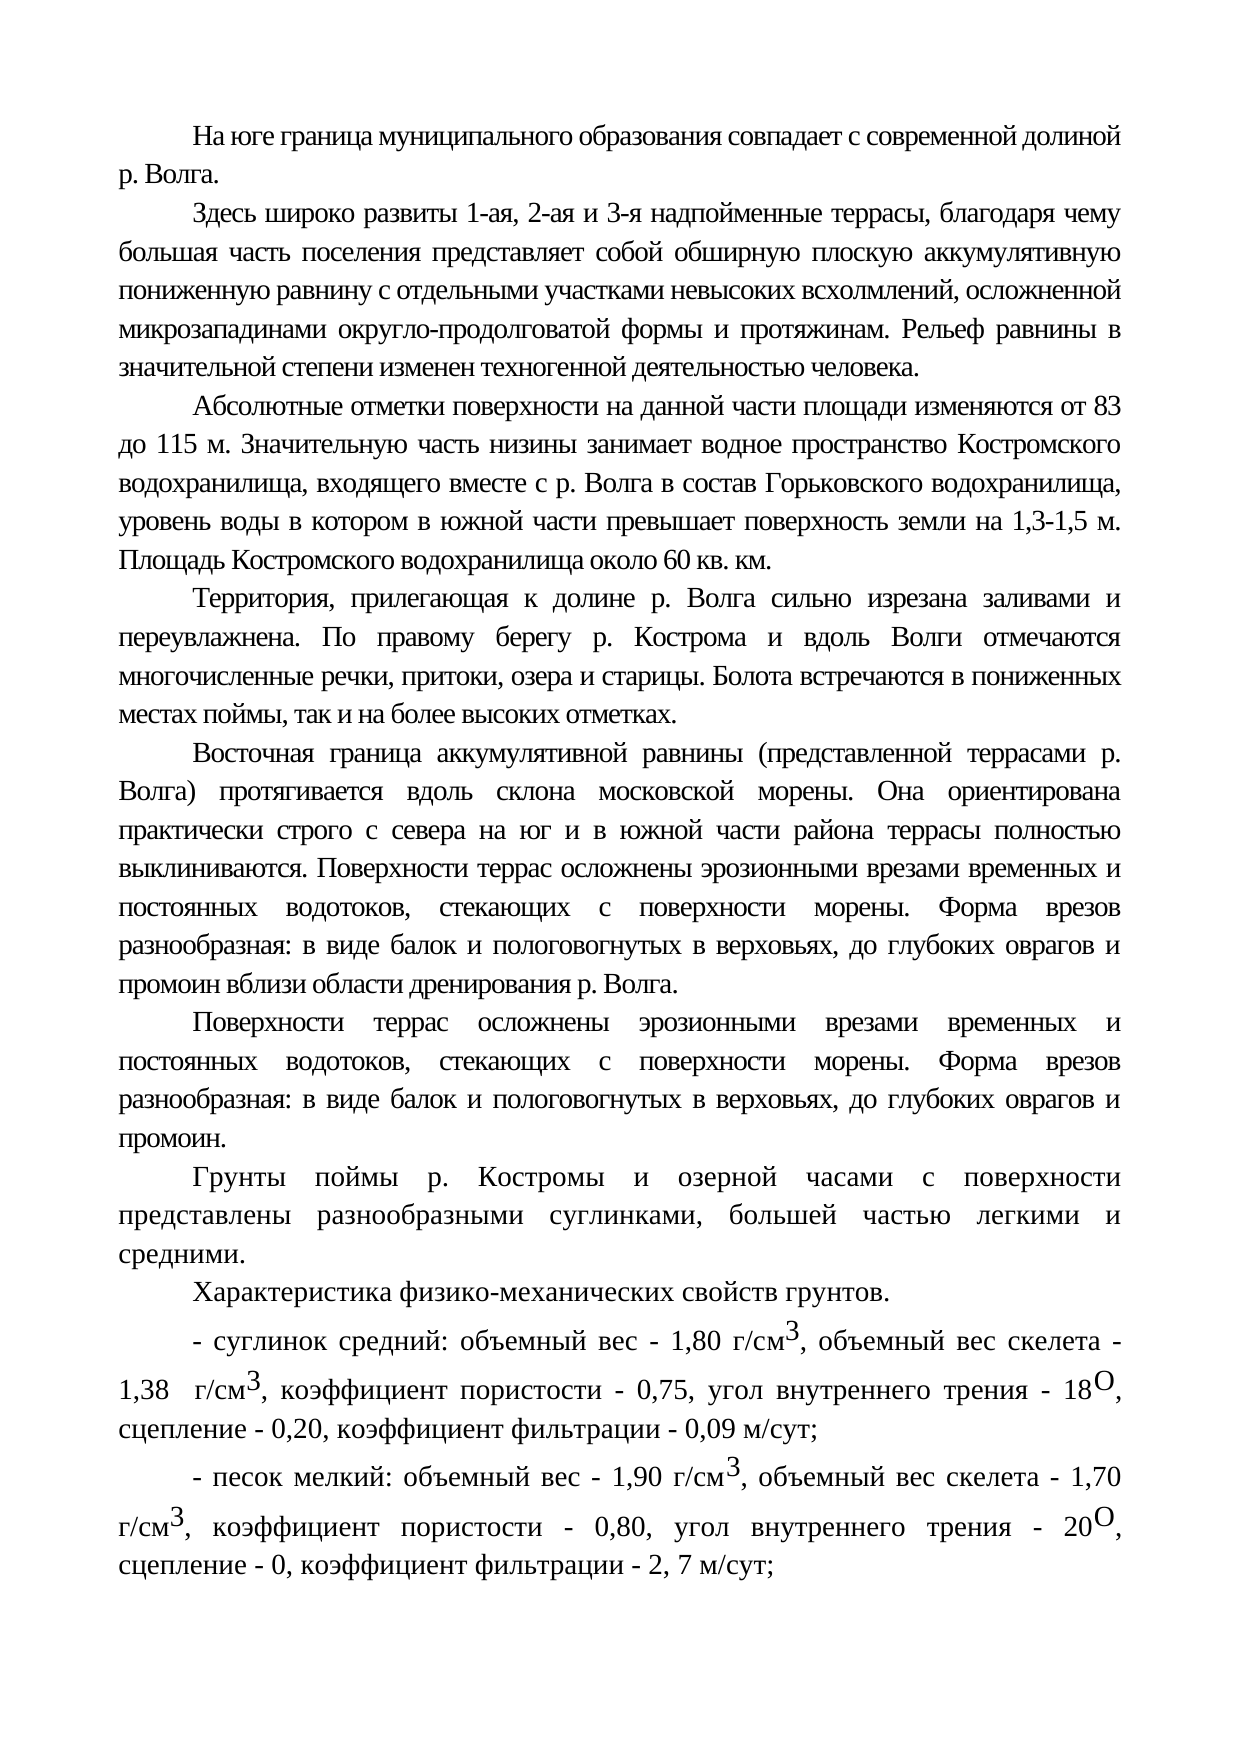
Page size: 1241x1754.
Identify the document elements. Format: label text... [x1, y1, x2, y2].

text На юге граница муниципального образования совпадает с современной долиной р. Волга. [118, 118, 1122, 190]
text Поверхности террас осложнены эрозионными врезами временных и постоянных водотоков, стекающих с поверхности морены. Форма врезов разнообразная: в виде балок и пологовогнутых в верховьях, до глубоких оврагов и промоин. [118, 1004, 1122, 1154]
text Здесь широко развиты 1-ая, 2-ая и 3-я надпойменные террасы, благодаря чему большая часть поселения представляет собой обширную плоскую аккумулятивную пониженную равнину с отдельными участками невысоких всхолмлений, осложненной микрозападинами округло-продолговатой формы и протяжинам. Рельеф равнины в значительной степени изменен техногенной деятельностью человека. [118, 195, 1122, 383]
text Территория, прилегающая к долине р. Волга сильно изрезана заливами и переувлажнена. По правому берегу р. Кострома и вдоль Волги отмечаются многочисленные речки, притоки, озера и старицы. Болота встречаются в пониженных местах поймы, так и на более высоких отметках. [118, 581, 1122, 730]
text Восточная граница аккумулятивной равнины (представленной террасами р. Волга) протягивается вдоль склона московской морены. Она ориентирована практически строго с севера на юг и в южной части района террасы полностью выклиниваются. Поверхности террас осложнены эрозионными врезами временных и постоянных водотоков, стекающих с поверхности морены. Форма врезов разнообразная: в виде балок и пологовогнутых в верховьях, до глубоких оврагов и промоин вблизи области дренирования р. Волга. [118, 735, 1122, 999]
text Грунты поймы р. Костромы и озерной часами с поверхности представлены разнообразными суглинками, большей частью легкими и средними. [118, 1159, 1122, 1269]
text Характеристика физико-механических свойств грунтов. [118, 1274, 1122, 1308]
text Абсолютные отметки поверхности на данной части площади изменяются от 83 до 115 м. Значительную часть низины занимает водное пространство Костромского водохранилища, входящего вместе с р. Волга в состав Горьковского водохранилища, уровень воды в котором в южной части превышает поверхность земли на 1,3-1,5 м. Площадь Костромского водохранилища около 60 кв. км. [118, 388, 1122, 576]
text - суглинок средний: объемный вес - 1,80 г/см3, объемный вес скелета - 1,38 г/см3, коэффициент пористости - 0,75, угол внутреннего трения - 18О, сцепление - 0,20, коэффициент фильтрации - 0,09 м/сут; [118, 1313, 1122, 1444]
text - песок мелкий: объемный вес - 1,90 г/см3, объемный вес скелета - 1,70 г/см3, коэффициент пористости - 0,80, угол внутреннего трения - 20О, сцепление - 0, коэффициент фильтрации - 2, 7 м/сут; [118, 1449, 1122, 1581]
